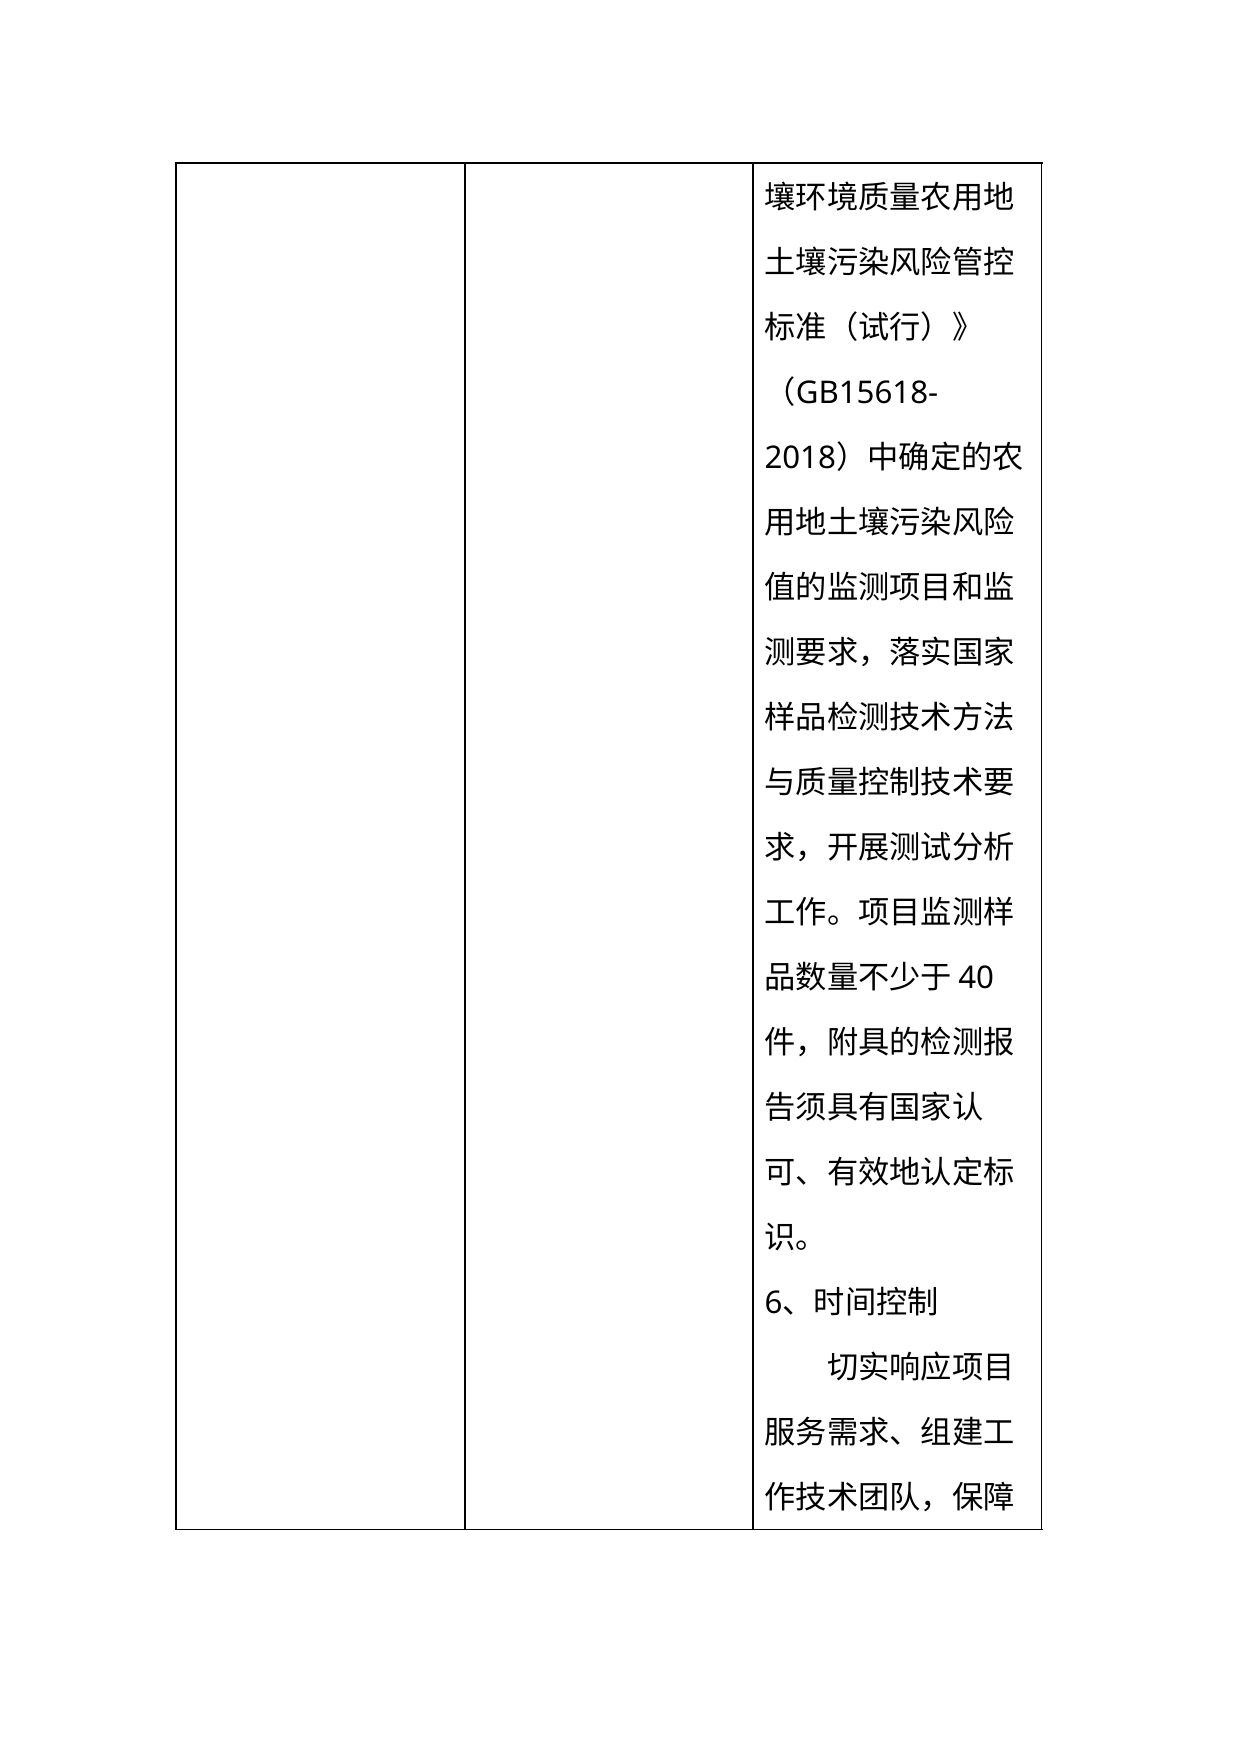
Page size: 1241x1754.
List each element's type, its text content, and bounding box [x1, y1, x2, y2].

table_cell [466, 164, 752, 1528]
table_cell 2 [177, 164, 464, 1528]
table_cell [754, 164, 1041, 1528]
